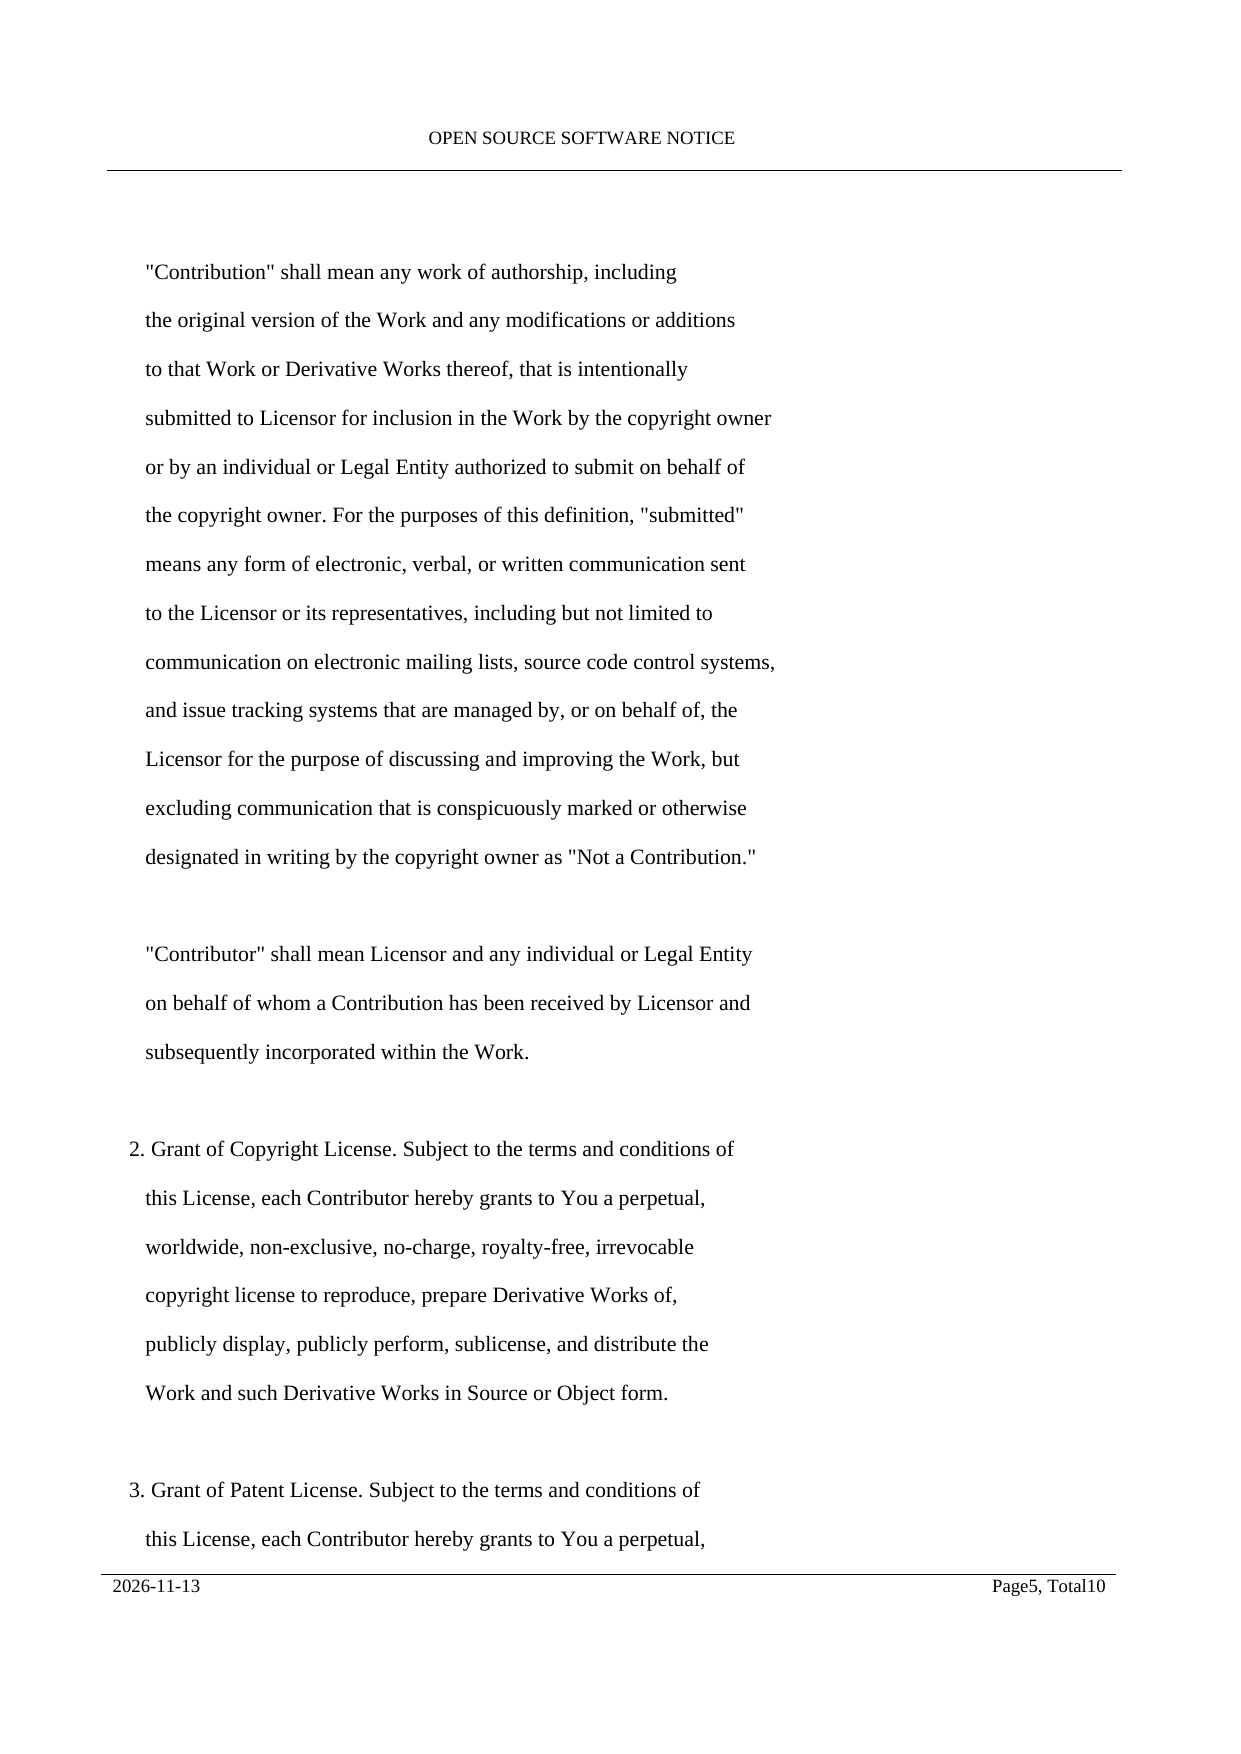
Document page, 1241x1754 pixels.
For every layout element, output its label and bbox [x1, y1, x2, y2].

text [112, 206, 1128, 1555]
